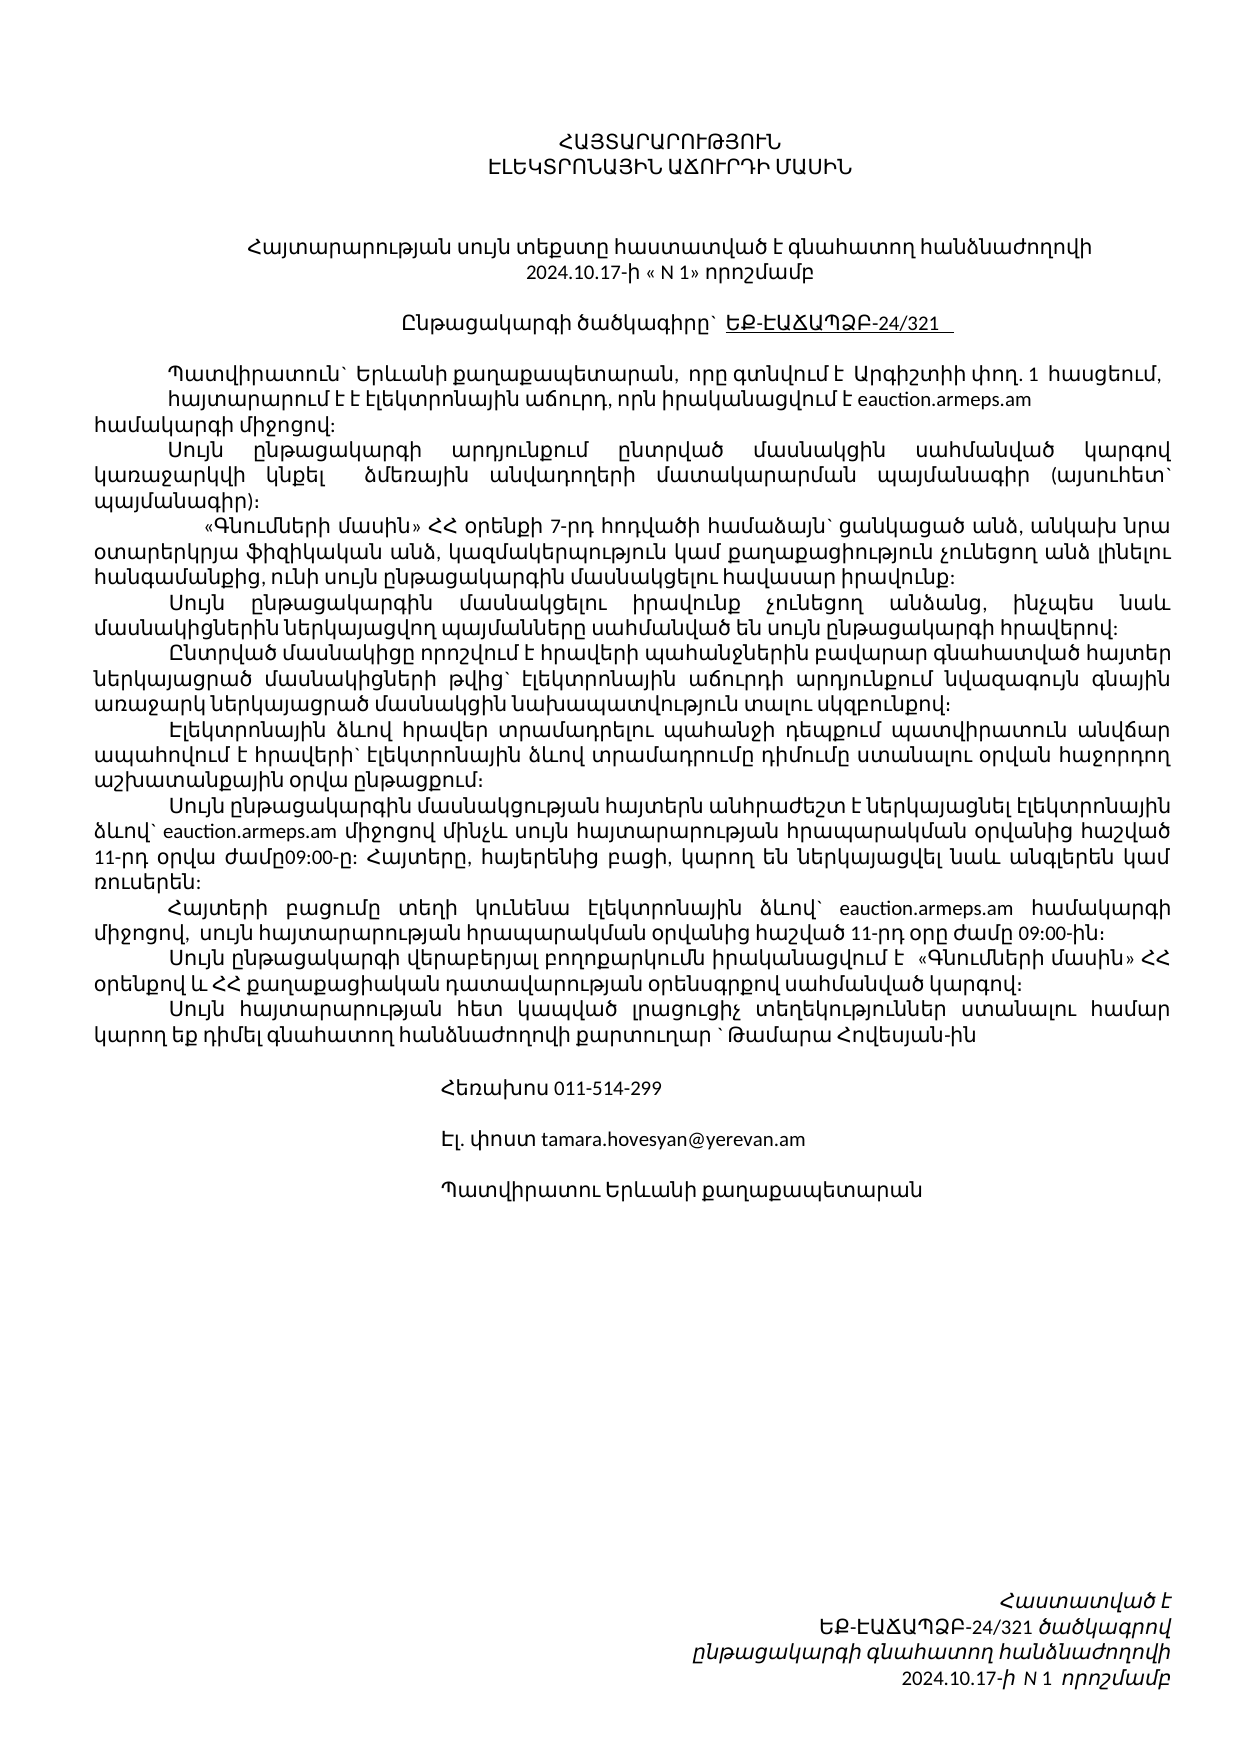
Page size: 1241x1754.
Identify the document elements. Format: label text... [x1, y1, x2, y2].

text Պատվիրատուն` Երևանի քաղաքապետարան, որը գտնվում է Արգիշտիի փող. 1 հասցեում, [94, 361, 1171, 386]
text հայտարարում է է էլեկտրոնային աճուրդ, որն իրականացվում է eauction.armeps.am համակարգի միջոցով: [94, 386, 1171, 437]
text Էլեկտրոնային ձևով հրավեր տրամադրելու պահանջի դեպքում պատվիրատուն անվճար ապահովում է հրավերի` էլեկտրոնային ձևով տրամադրումը դիմումը ստանալու օրվան հաջորդող աշխատանքային օրվա ընթացքում։ [94, 717, 1171, 793]
text ԷԼԵԿՏՐՈՆԱՅԻՆ ԱՃՈՒՐԴԻ ՄԱՍԻՆ [94, 154, 1171, 180]
text Սույն ընթացակարգին մասնակցելու իրավունք չունեցող անձանց, ինչպես նաև մասնակիցներին ներկայացվող պայմանները սահմանված են սույն ընթացակարգի հրավերով: [94, 590, 1171, 641]
text ՀԱՅՏԱՐԱՐՈՒԹՅՈՒՆ [94, 129, 1171, 154]
text ԵՔ-ԷԱՃԱՊՁԲ-24/321 ծածկագրով [94, 1614, 1171, 1639]
text Էլ. փոստ tamara.hovesyan@yerevan.am [94, 1126, 1171, 1152]
text «Գնումների մասին» ՀՀ օրենքի 7-րդ հոդվածի համաձայն` ցանկացած անձ, անկախ նրա օտարերկրյա ֆիզիկական անձ, կազմակերպություն կամ քաղաքացիություն չունեցող անձ լինելու հանգամանքից, ունի սույն ընթացակարգին մասնակցելու հավասար իրավունք: [94, 513, 1171, 590]
text Հայտարարության սույն տեքստը հաստատված է գնահատող հանձնաժողովի [94, 234, 1171, 259]
text Սույն ընթացակարգի արդյունքում ընտրված մասնակցին սահմանված կարգով կառաջարկվի կնքել ձմեռային անվադողերի մատակարարման պայմանագիր (այսուհետ` պայմանագիր)։ [94, 437, 1171, 513]
text 2024.10.17 -ի N 1 որոշմամբ [94, 1665, 1171, 1690]
text Սույն ընթացակարգի վերաբերյալ բողոքարկումն իրականացվում է «Գնումների մասին» ՀՀ օրենքով և ՀՀ քաղաքացիական դատավարության օրենսգրքով սահմանված կարգով։ [94, 946, 1171, 996]
text Ընթացակարգի ծածկագիրը` ԵՔ-ԷԱՃԱՊՁԲ-24/321 [94, 310, 1171, 336]
text Հայտերի բացումը տեղի կունենա էլեկտրոնային ձևով` eauction.armeps.am համակարգի միջոցով, սույն հայտարարության հրապարակման օրվանից հաշված 11-րդ օրը ժամը 09:00-ին։ [94, 895, 1171, 946]
text Հեռախոս 011-514-299 [94, 1076, 1171, 1101]
text Պատվիրատու Երևանի քաղաքապետարան [94, 1177, 1171, 1203]
text Սույն հայտարարության հետ կապված լրացուցիչ տեղեկություններ ստանալու համար կարող եք դիմել գնահատող հանձնաժողովի քարտուղար ` Թամարա Հովեսյան-ին [94, 996, 1171, 1047]
text Սույն ընթացակարգին մասնակցության հայտերն անհրաժեշտ է ներկայացնել էլեկտրոնային ձևով` eauction.armeps.am միջոցով մինչև սույն հայտարարության հրապարակման օրվանից հաշված 11-րդ օրվա ժամը09:00-ը: Հայտերը, հայերենից բացի, կարող են ներկայացվել նաև անգլերեն կամ ռուսերեն: [94, 793, 1171, 895]
text Հաստատված է [94, 1589, 1171, 1614]
text ընթացակարգի գնահատող հանձնաժողովի [94, 1639, 1171, 1665]
text 2024.10.17 -ի « N 1» որոշմամբ [94, 259, 1171, 285]
text Ընտրված մասնակիցը որոշվում է հրավերի պահանջներին բավարար գնահատված հայտեր ներկայացրած մասնակիցների թվից` էլեկտրոնային աճուրդի արդյունքում նվազագույն գնային առաջարկ ներկայացրած մասնակցին նախապատվություն տալու սկզբունքով։ [94, 641, 1171, 717]
